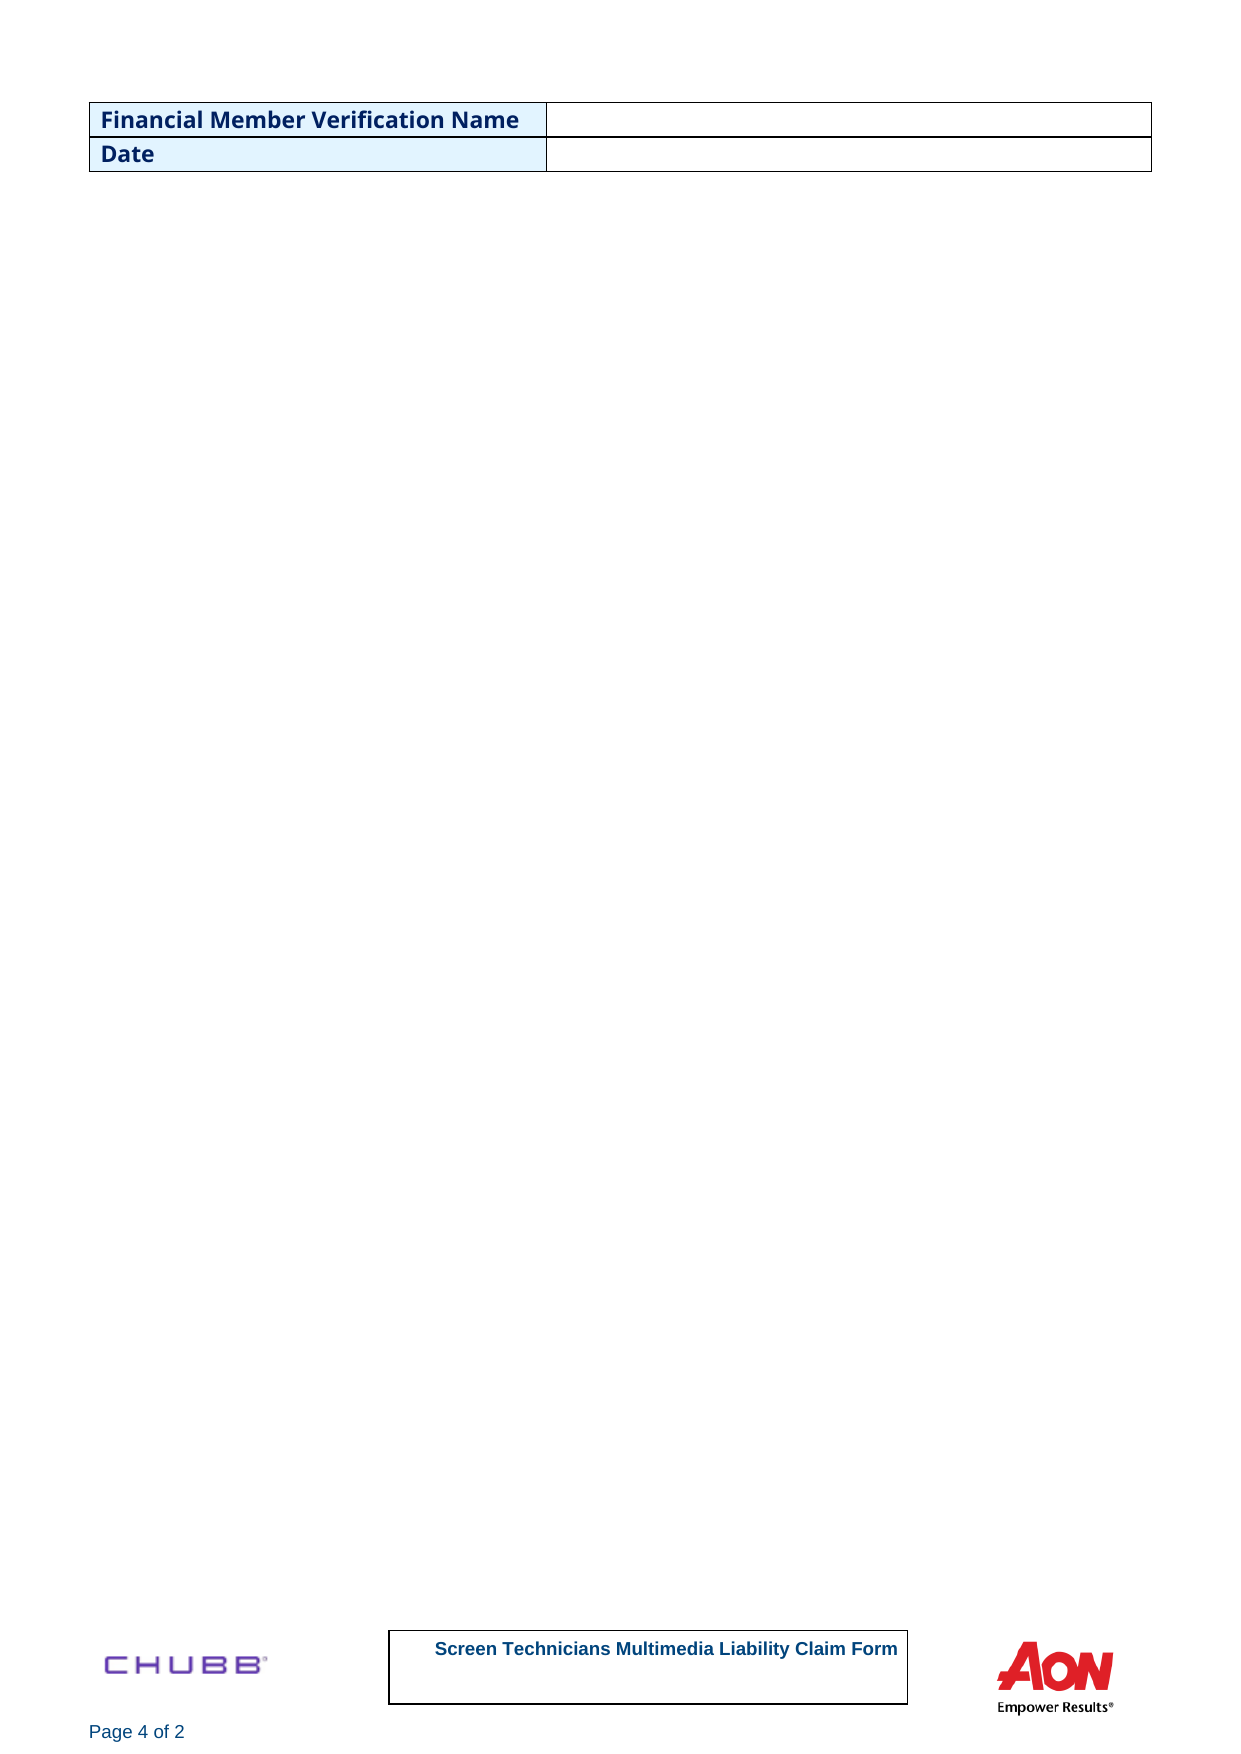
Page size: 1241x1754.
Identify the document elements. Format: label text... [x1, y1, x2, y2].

table_cell Date [90, 138, 546, 171]
picture [980, 1630, 1130, 1721]
table_cell Financial Member Verification Name [90, 103, 546, 136]
table_cell [547, 138, 1151, 171]
picture [100, 1630, 288, 1707]
table_cell [547, 103, 1151, 136]
